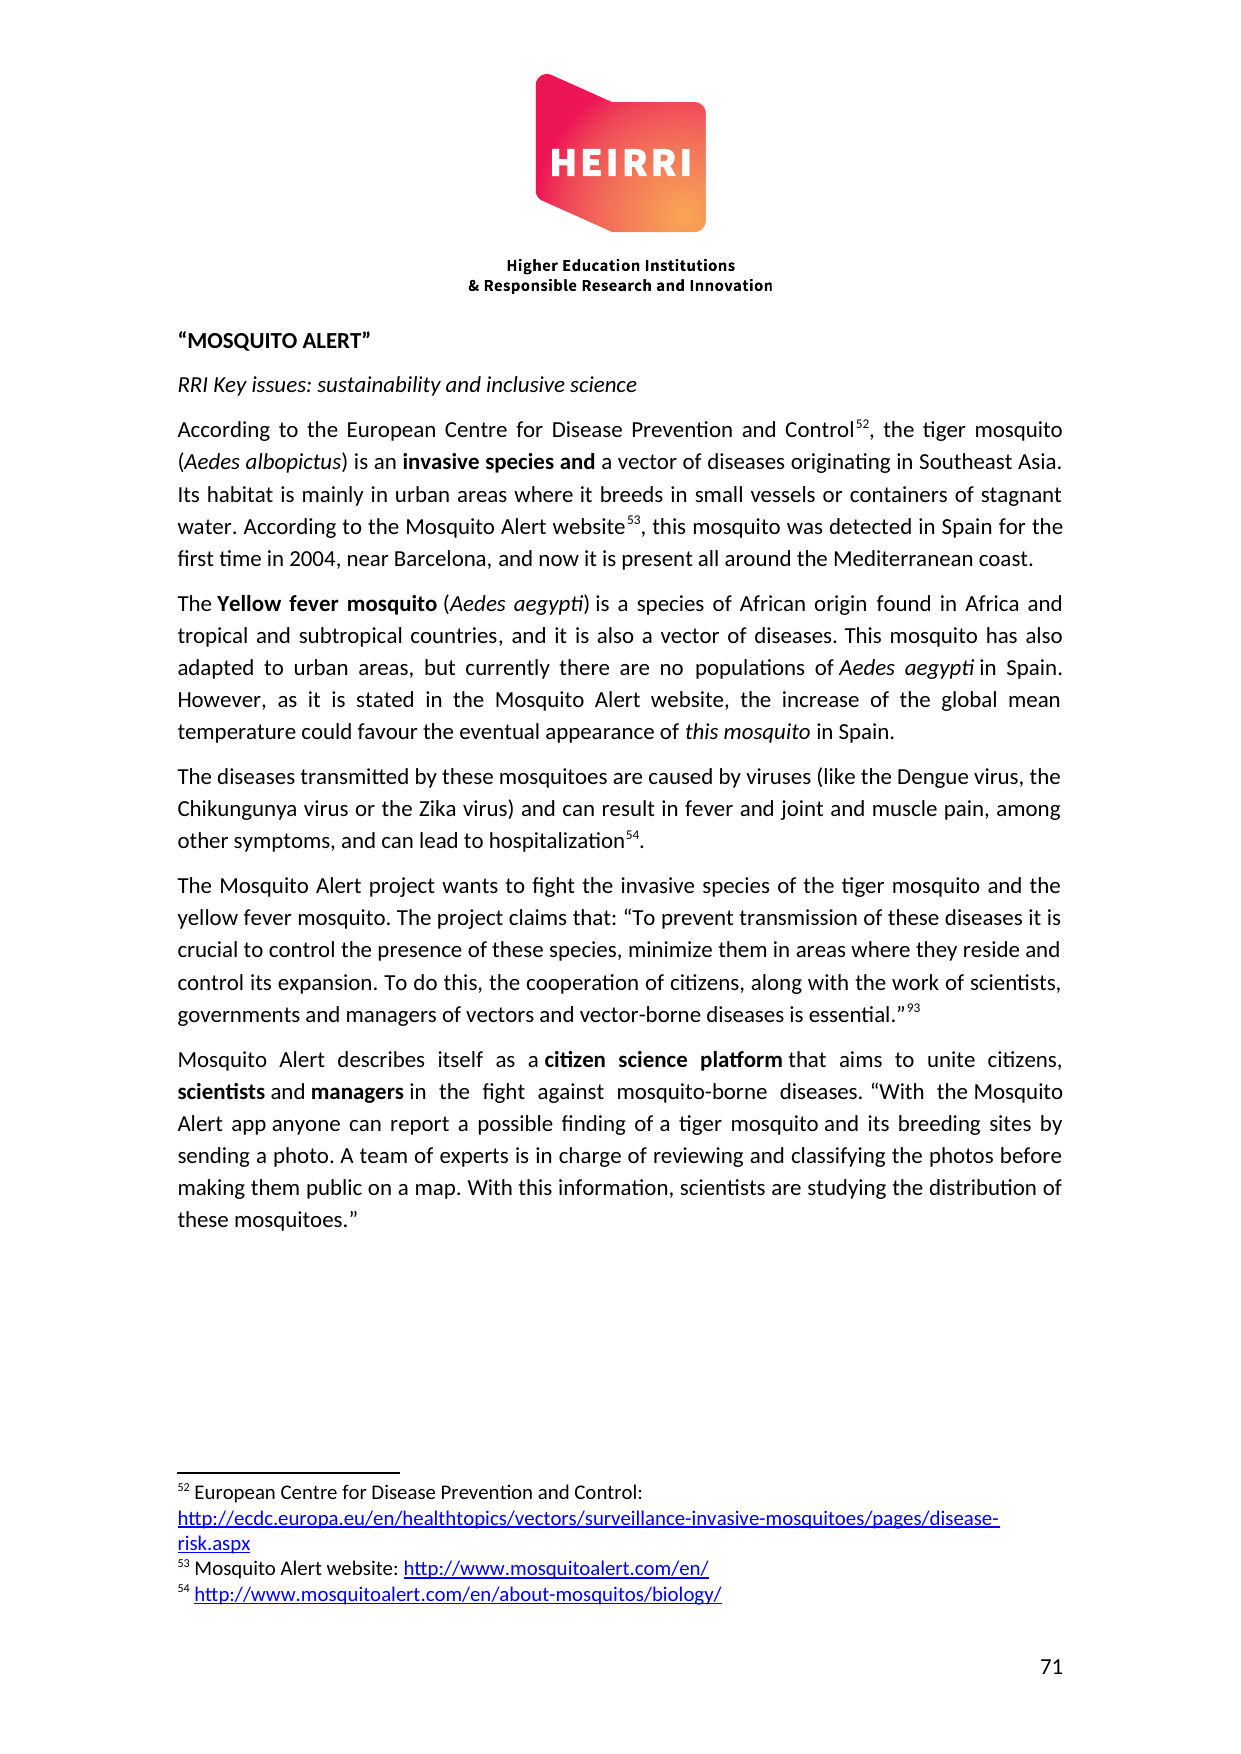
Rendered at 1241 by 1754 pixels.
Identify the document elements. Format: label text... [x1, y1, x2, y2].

text Mosquito Alert describes itself as a citizen science platform that aims to unite citizens, scientists and managers in the fight against mosquito-borne diseases. “With the Mosquito Alert app anyone can report a possible finding of a tiger mosquito and its breeding sites by sending a photo. A team of experts is in charge of reviewing and classifying the photos before making them public on a map. With this information, scientists are studying the distribution of these mosquitoes.” [177, 1201, 1063, 1234]
text “MOSQUITO ALERT” [177, 326, 1063, 354]
text The Mosquito Alert project wants to fight the invasive species of the tiger mosquito and the yellow fever mosquito. The project claims that: “To prevent transmission of these diseases it is crucial to control the presence of these species, minimize them in areas where they reside and control its expansion. To do this, the cooperation of citizens, along with the work of scientists, governments and managers of vectors and vector-borne diseases is essential.”93 [177, 871, 1063, 1028]
text RRI Key issues: sustainability and inclusive science [177, 371, 1063, 399]
text According to the European Centre for Disease Prevention and Control, the tiger mosquito (Aedes albopictus) is an invasive species and a vector of diseases originating in Southeast Asia. Its habitat is mainly in urban areas where it breeds in small vessels or containers of stagnant water. According to the Mosquito Alert website, this mosquito was detected in Spain for the first time in 2004, near Barcelona, and now it is present all around the Mediterranean coast. [177, 415, 1063, 572]
text The Yellow fever mosquito (Aedes aegypti) is a species of African origin found in Africa and tropical and subtropical countries, and it is also a vector of diseases. This mosquito has also adapted to urban areas, but currently there are no populations of Aedes aegypti in Spain. However, as it is stated in the Mosquito Alert website, the increase of the global mean temperature could favour the eventual appearance of this mosquito in Spain. [177, 589, 1063, 746]
text The diseases transmitted by these mosquitoes are caused by viruses (like the Dengue virus, the Chikungunya virus or the Zika virus) and can result in fever and joint and muscle pain, among other symptoms, and can lead to hospitalization. [177, 762, 1063, 854]
text Mosquito Alert describes itself as a citizen science platform that aims to unite citizens, scientists and managers in the fight against mosquito-borne diseases. “With the Mosquito Alert app anyone can report a possible finding of a tiger mosquito and its breeding sites by sending a photo. A team of experts is in charge of reviewing and classifying the photos before making them public on a map. With this information, scientists are studying the distribution of these mosquitoes.” [177, 1073, 1063, 1109]
picture [468, 74, 772, 294]
